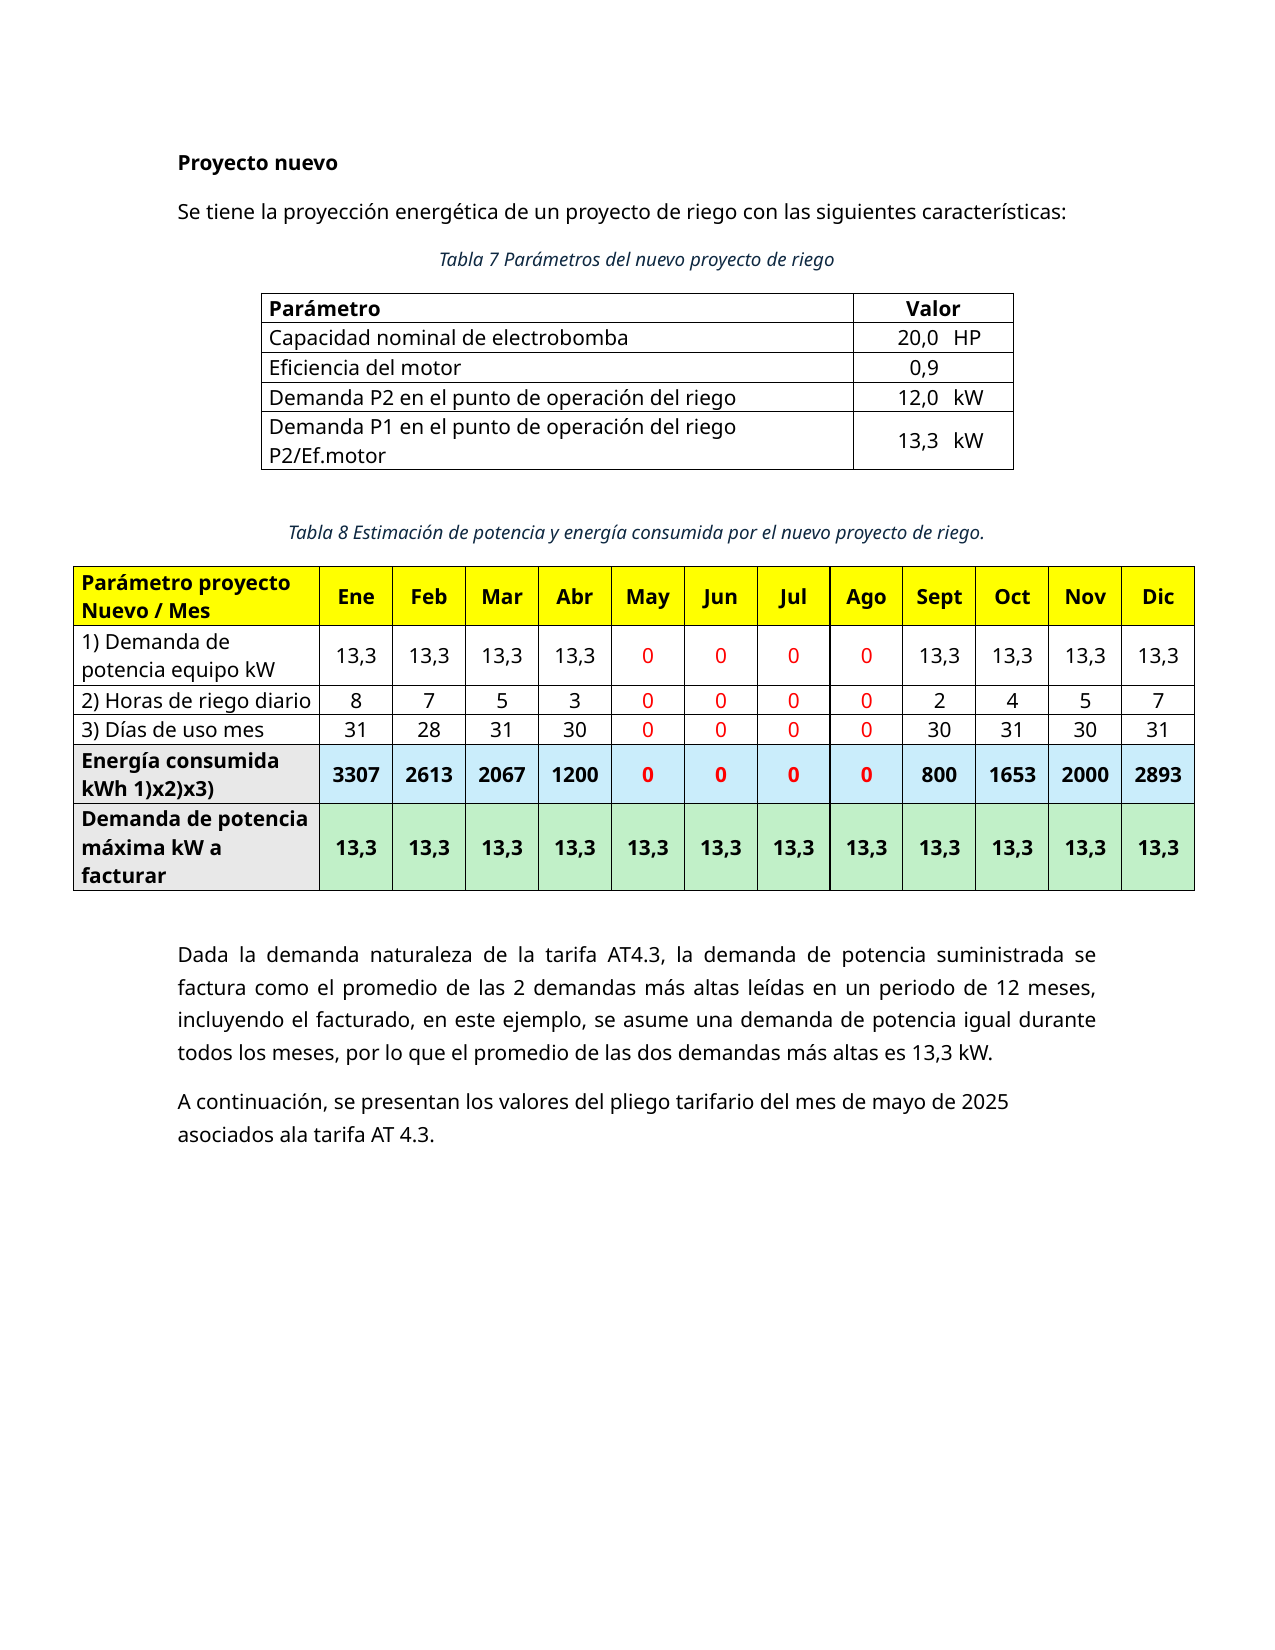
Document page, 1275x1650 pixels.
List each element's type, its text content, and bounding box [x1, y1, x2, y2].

table_cell 13,3 [466, 804, 538, 890]
table_cell 3307 [320, 745, 392, 803]
table_cell 0 [685, 686, 757, 714]
table_cell 30 [903, 715, 975, 744]
table_cell 3 [539, 686, 611, 714]
table_cell 0 [831, 626, 902, 684]
table_cell 12,0 [854, 383, 946, 411]
table_cell 7 [393, 686, 465, 714]
table_cell 31 [466, 715, 538, 744]
table_header Sept [903, 567, 975, 625]
table_cell 0 [758, 686, 829, 714]
table_cell 1200 [539, 745, 611, 803]
table_cell 2067 [466, 745, 538, 803]
table_cell 0,9 [854, 353, 946, 382]
table_header Jul [758, 567, 829, 625]
table_cell 30 [1049, 715, 1121, 744]
table_cell 13,3 [685, 804, 757, 890]
table_cell kW [946, 383, 1013, 411]
table_cell 13,3 [393, 804, 465, 890]
table_cell 2 [903, 686, 975, 714]
table_cell 0 [685, 626, 757, 684]
table_cell 4 [976, 686, 1048, 714]
table_cell 5 [1049, 686, 1121, 714]
table_header Ene [320, 567, 392, 625]
table_cell 1653 [976, 745, 1048, 803]
table_cell 13,3 [903, 626, 975, 684]
table_cell 13,3 [1122, 626, 1194, 684]
table_cell 13,3 [539, 626, 611, 684]
table_cell 30 [539, 715, 611, 744]
table_cell 0 [685, 715, 757, 744]
table_cell 0 [831, 745, 902, 803]
table_cell 13,3 [976, 804, 1048, 890]
table_cell 13,3 [1049, 804, 1121, 890]
table_cell 2893 [1122, 745, 1194, 803]
table_cell 0 [612, 626, 684, 684]
table_header Ago [831, 567, 902, 625]
table_cell 0 [612, 686, 684, 714]
table_cell 13,3 [758, 804, 829, 890]
table_cell 31 [976, 715, 1048, 744]
table_cell kW [946, 412, 1013, 469]
table_cell 13,3 [320, 626, 392, 684]
table_cell Demanda P2 en el punto de operación del riego [262, 383, 853, 411]
table_cell 28 [393, 715, 465, 744]
table_header Feb [393, 567, 465, 625]
table_cell 0 [758, 715, 829, 744]
table_cell 2000 [1049, 745, 1121, 803]
table_header Nov [1049, 567, 1121, 625]
table_cell 2) Horas de riego diario [74, 686, 319, 714]
table_cell 0 [831, 715, 902, 744]
table_cell 1) Demanda de potencia equipo kW [74, 626, 319, 684]
table_cell 8 [320, 686, 392, 714]
table_header Jun [685, 567, 757, 625]
table_cell 13,3 [612, 804, 684, 890]
table_header Mar [466, 567, 538, 625]
table_cell Capacidad nominal de electrobomba [262, 323, 853, 352]
text A continuación, se presentan los valores del pliego tarifario del mes de mayo de 2025 asociados ala tarifa AT 4.3. [177, 1087, 1098, 1148]
table_cell 13,3 [393, 626, 465, 684]
table_header Abr [539, 567, 611, 625]
table_cell 31 [1122, 715, 1194, 744]
table_cell 13,3 [320, 804, 392, 890]
table_cell 0 [758, 626, 829, 684]
table_cell Demanda de potencia máxima kW a facturar [74, 804, 319, 890]
table_header Valor [854, 294, 1013, 322]
table_cell 0 [612, 715, 684, 744]
table_header Dic [1122, 567, 1194, 625]
text Tabla 7 Parámetros del nuevo proyecto de riego [177, 246, 1098, 272]
table_cell Demanda P1 en el punto de operación del riego P2/Ef.motor [262, 412, 853, 469]
table_cell Energía consumida kWh 1)x2)x3) [74, 745, 319, 803]
table_cell 0 [612, 745, 684, 803]
text Proyecto nuevo [177, 148, 1098, 176]
table_cell 13,3 [831, 804, 902, 890]
table_cell 2613 [393, 745, 465, 803]
table_cell 13,3 [976, 626, 1048, 684]
table_cell 13,3 [466, 626, 538, 684]
table_cell 13,3 [1049, 626, 1121, 684]
text Dada la demanda naturaleza de la tarifa AT4.3, la demanda de potencia suministrada se factura como el promedio de las 2 demandas más altas leídas en un periodo de 12 meses, incluyendo el facturado, en este ejemplo, se asume una demanda de potencia igual durante todos los meses, por lo que el promedio de las dos demandas más altas es 13,3 kW. [177, 940, 1098, 1066]
text Tabla 8 Estimación de potencia y energía consumida por el nuevo proyecto de riego. [177, 519, 1098, 545]
table_cell 31 [320, 715, 392, 744]
table_cell 0 [685, 745, 757, 803]
table_header Parámetro [262, 294, 853, 322]
table_cell 0 [758, 745, 829, 803]
table_cell 13,3 [539, 804, 611, 890]
table_cell 7 [1122, 686, 1194, 714]
table_cell 800 [903, 745, 975, 803]
table_cell 5 [466, 686, 538, 714]
table_cell 13,3 [1122, 804, 1194, 890]
table_header May [612, 567, 684, 625]
table_cell 0 [831, 686, 902, 714]
table_cell [946, 353, 1013, 382]
table_cell HP [946, 323, 1013, 352]
table_cell 13,3 [903, 804, 975, 890]
table_cell 13,3 [854, 412, 946, 469]
table_header Oct [976, 567, 1048, 625]
table_cell 3) Días de uso mes [74, 715, 319, 744]
table_cell Eficiencia del motor [262, 353, 853, 382]
table_cell 20,0 [854, 323, 946, 352]
text Se tiene la proyección energética de un proyecto de riego con las siguientes características: [177, 197, 1098, 225]
table_header Parámetro proyecto Nuevo / Mes [74, 567, 319, 625]
